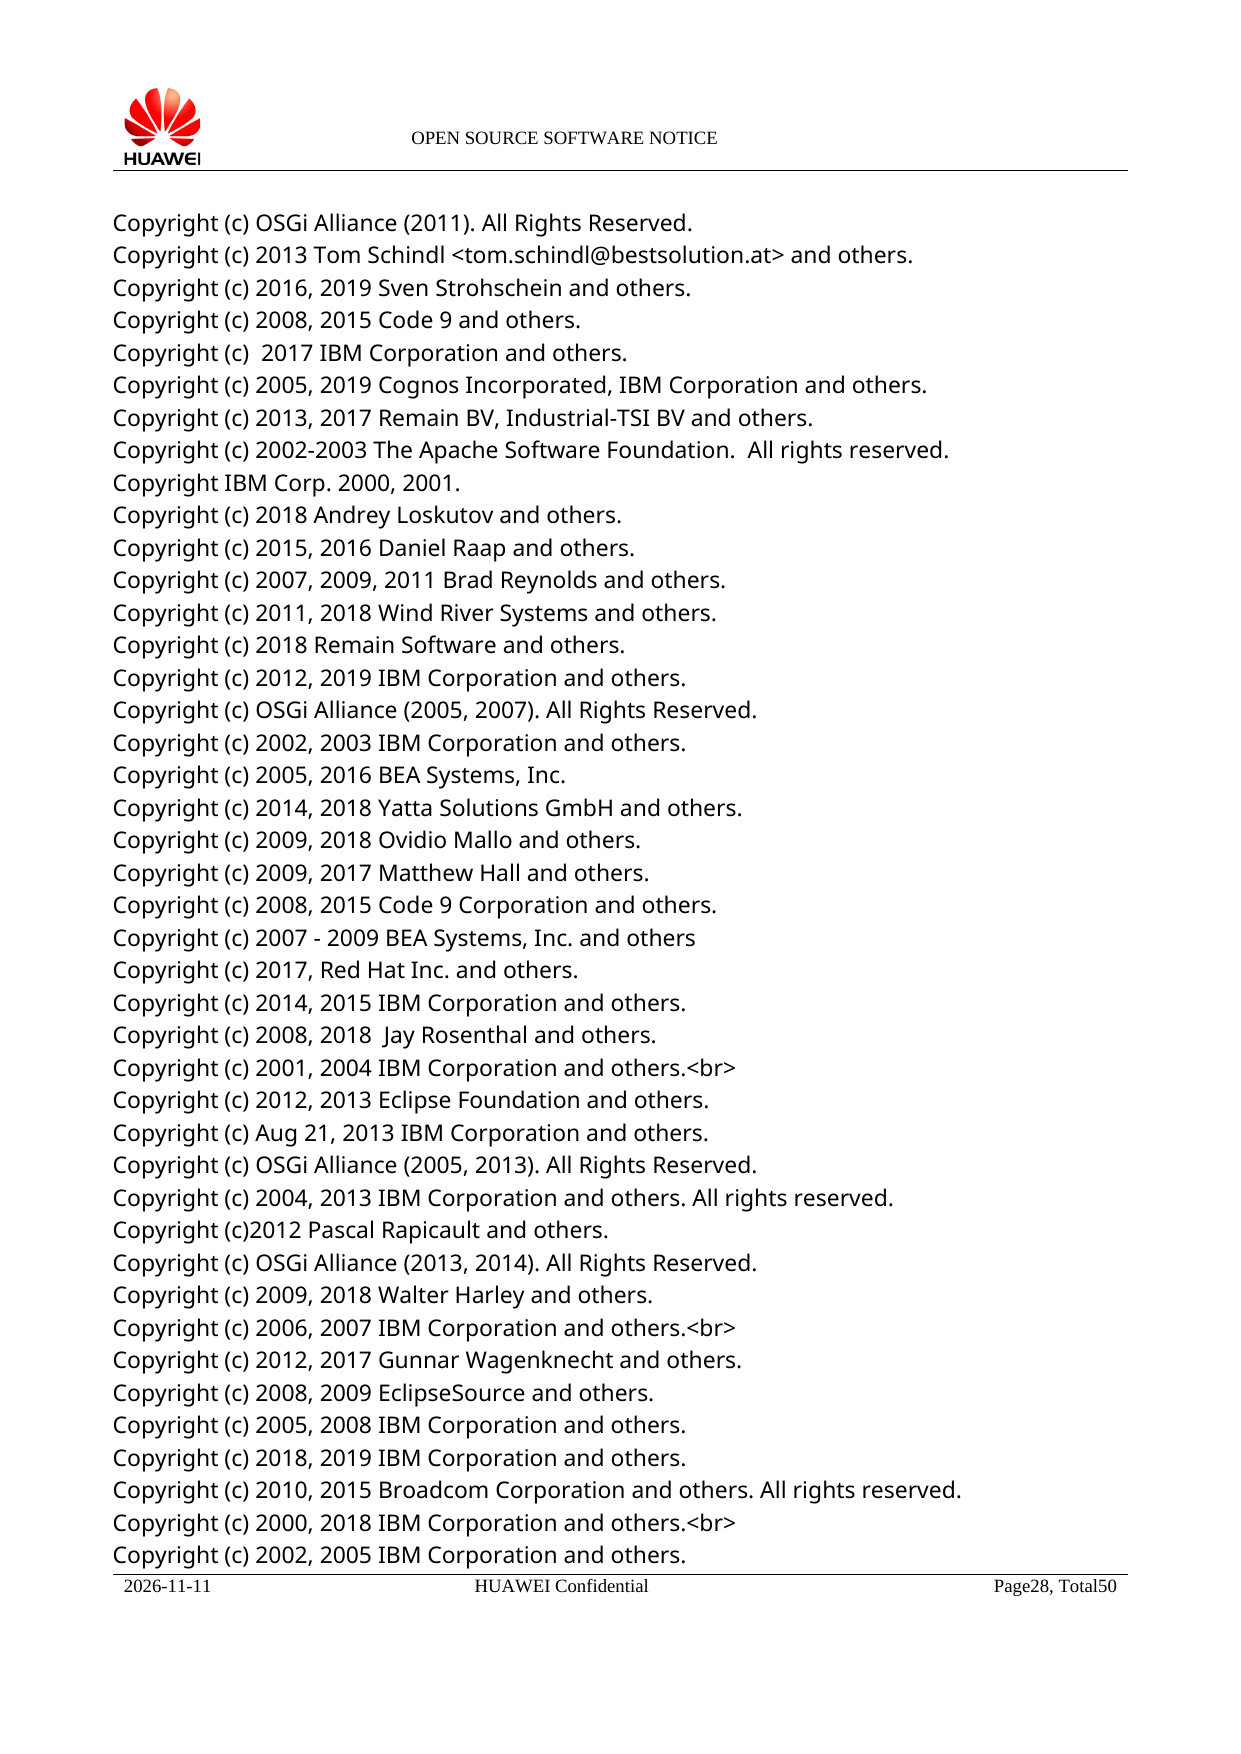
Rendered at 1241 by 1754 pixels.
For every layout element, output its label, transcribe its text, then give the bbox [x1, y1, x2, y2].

picture [124, 88, 201, 165]
